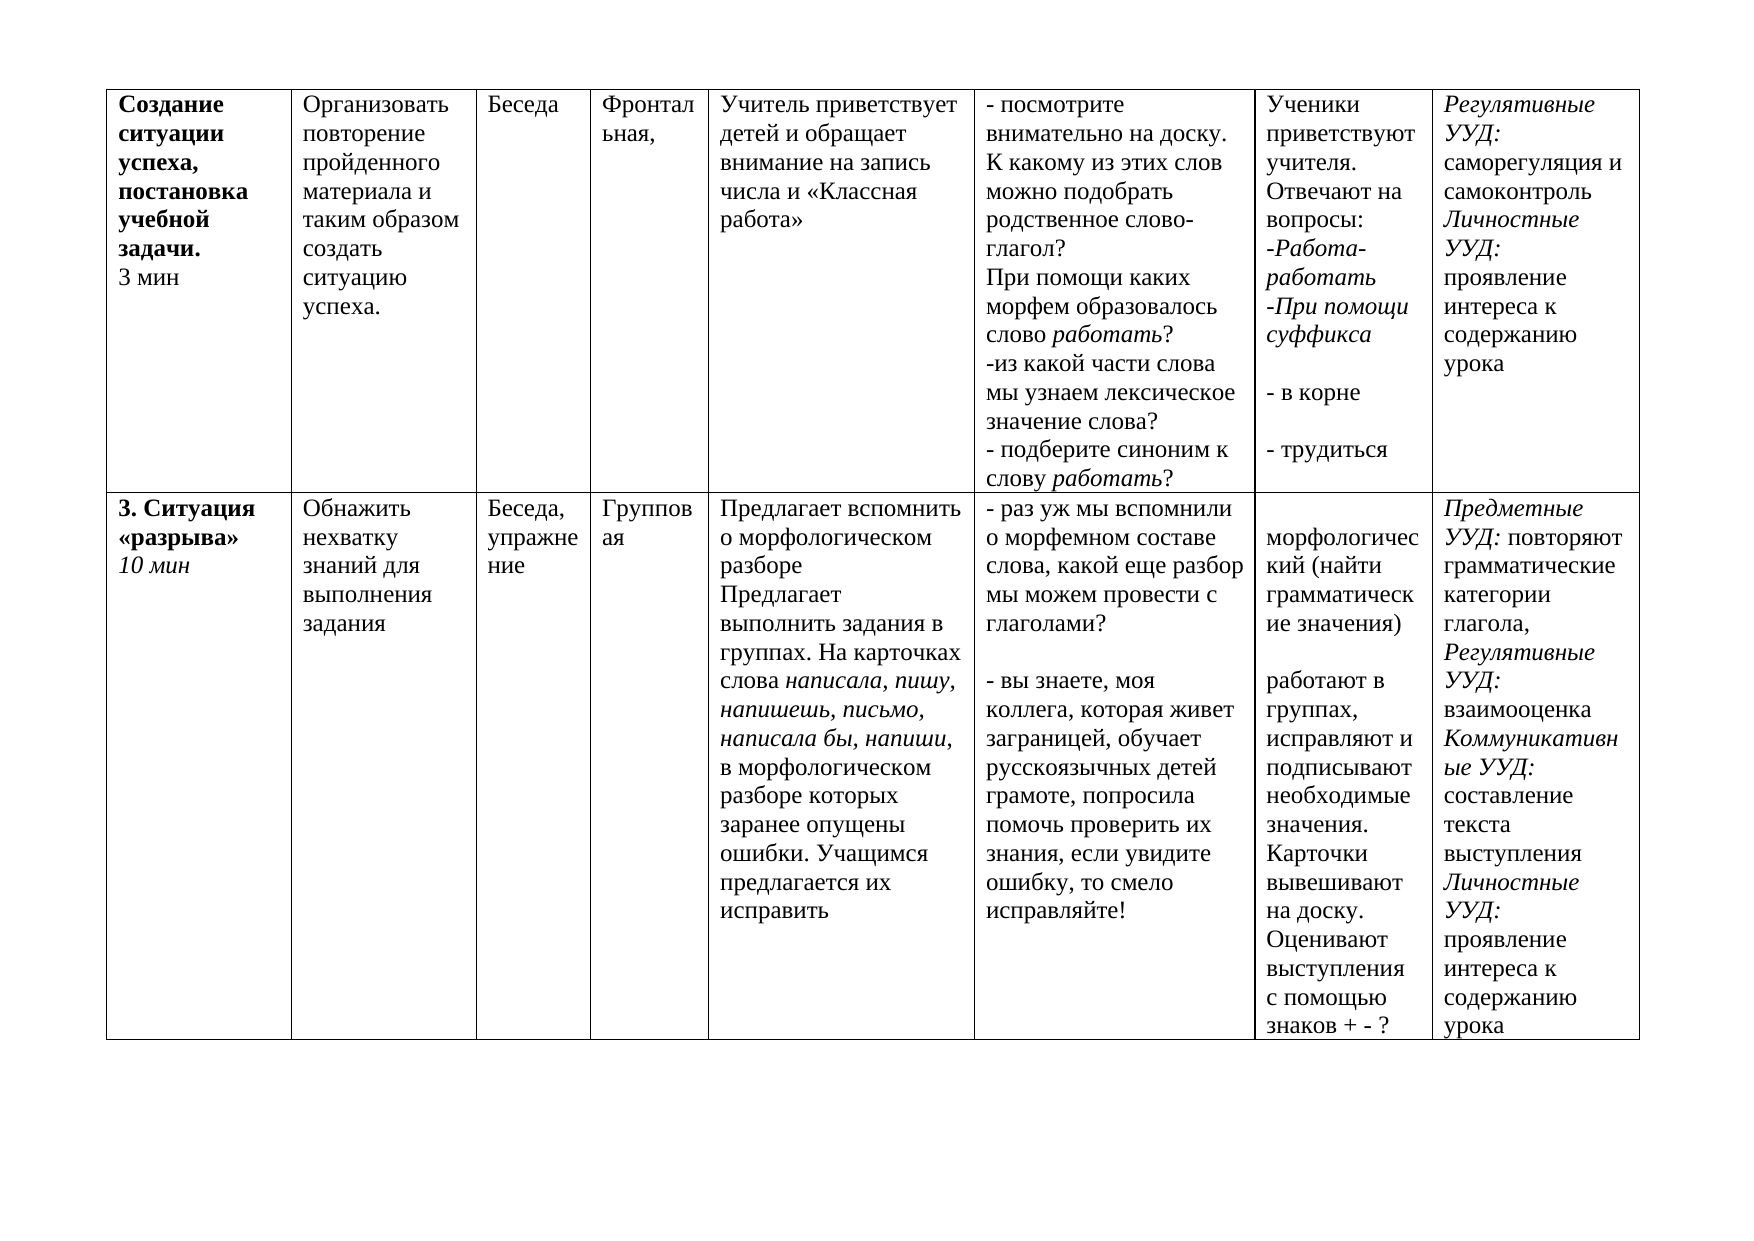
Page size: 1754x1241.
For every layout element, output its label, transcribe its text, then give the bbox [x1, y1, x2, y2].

table_cell Организовать повторение пройденного материала и таким образом создать ситуацию успеха. [292, 90, 476, 492]
table_cell - посмотрите внимательно на доску. К какому из этих слов можно подобрать родственное слово-глагол? При помощи каких морфем образовалось слово работать? -из какой части слова мы узнаем лексическое значение слова? - подберите синоним к слову работать? [975, 90, 1254, 492]
table_cell Групповая [591, 493, 708, 1039]
table_cell Учитель приветствует детей и обращает внимание на запись числа и «Классная работа» [709, 90, 974, 492]
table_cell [709, 493, 974, 1039]
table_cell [1433, 493, 1639, 1039]
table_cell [107, 493, 291, 1039]
table_cell Регулятивные УУД: саморегуляция и самоконтроль Личностные УУД: проявление интереса к содержанию урока [1433, 90, 1639, 492]
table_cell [975, 493, 1254, 1039]
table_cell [292, 493, 476, 1039]
table_cell Создание ситуации успеха, постановка учебной задачи. 3 мин [107, 90, 291, 492]
table_cell Беседа [477, 90, 590, 492]
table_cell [1256, 493, 1432, 1039]
table_cell Фронтальная, [591, 90, 708, 492]
table_cell Беседа, упражнение [477, 493, 590, 1039]
table_cell Ученики приветствуют учителя. Отвечают на вопросы: -Работа-работать -При помощи суффикса - в корне - трудиться [1256, 90, 1432, 492]
